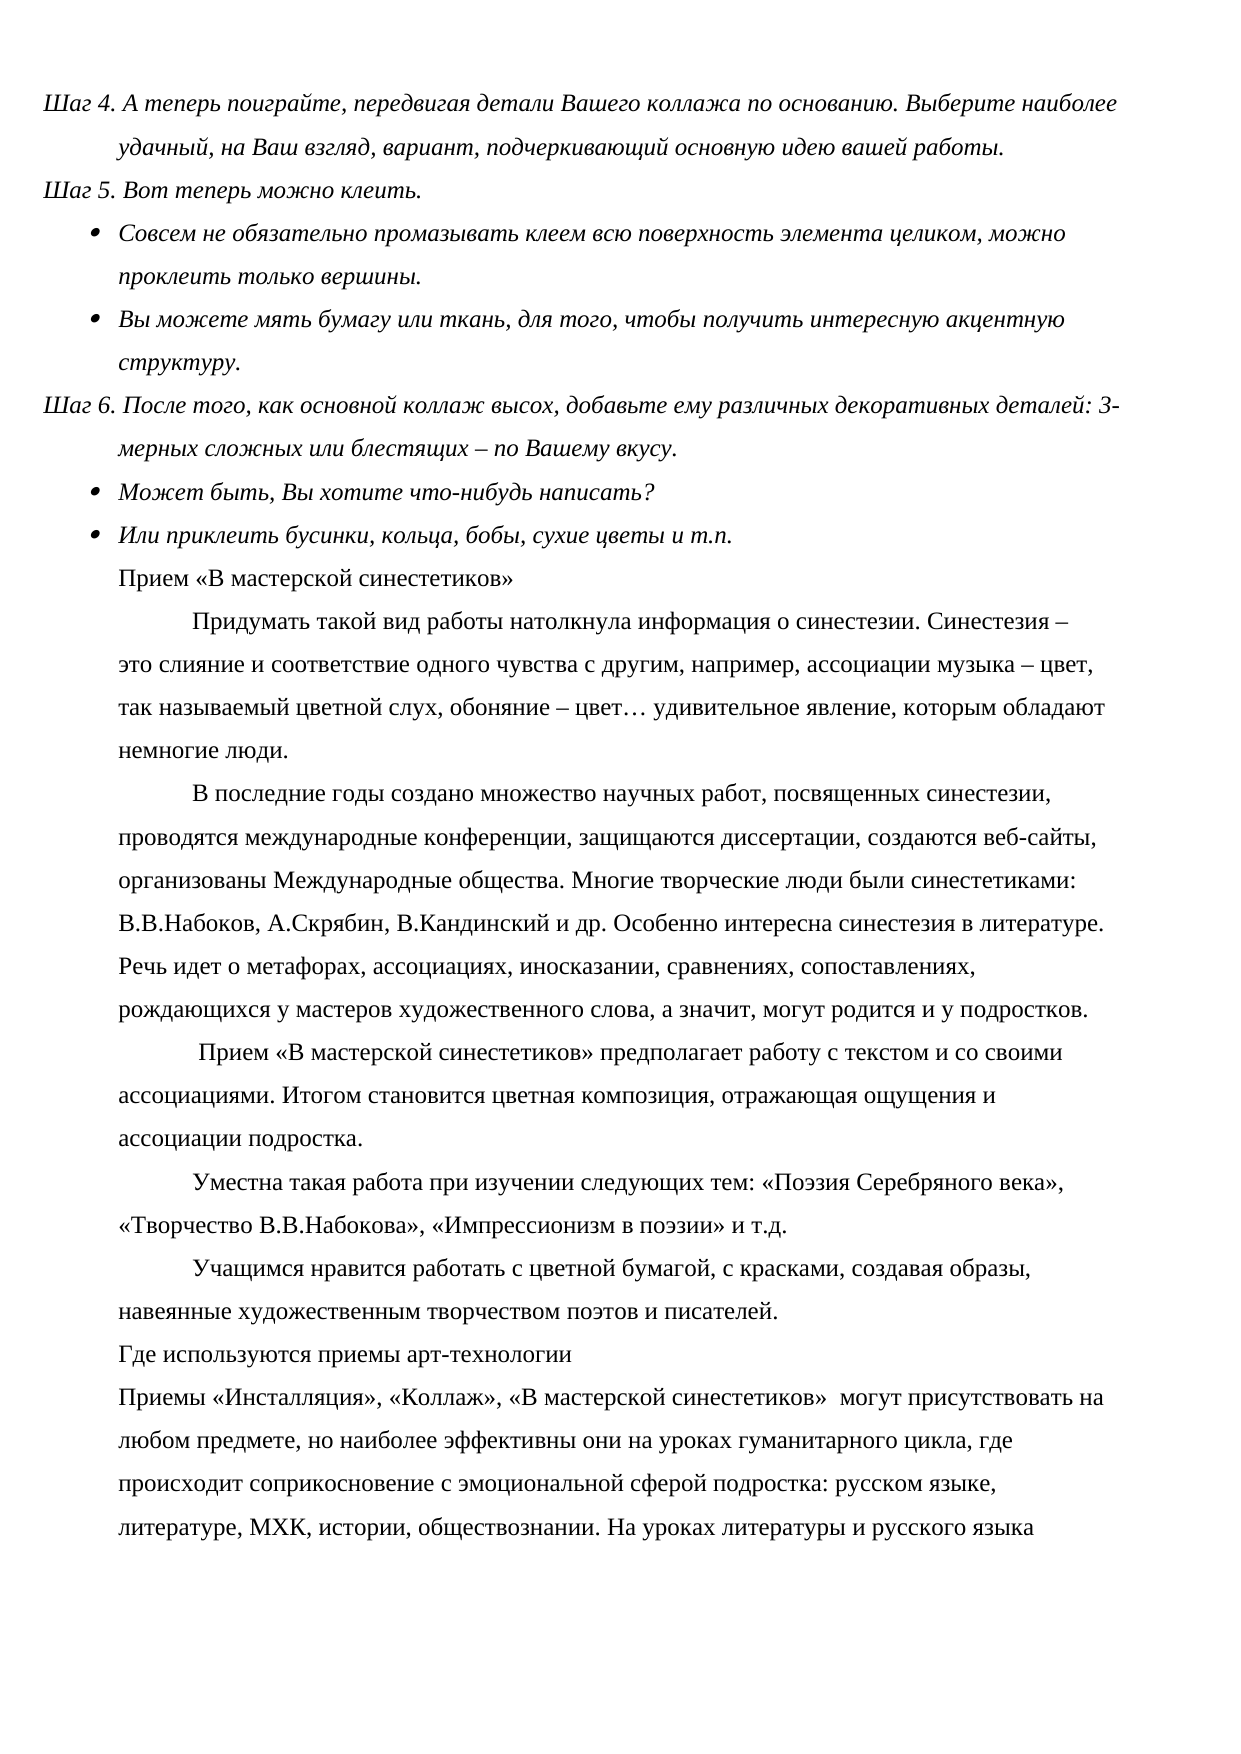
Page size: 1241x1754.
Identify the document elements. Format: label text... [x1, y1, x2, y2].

text Прием «В мастерской синестетиков» [118, 563, 1122, 592]
subtitle Шаг 4. А теперь поиграйте, передвигая детали Вашего коллажа по основанию. Выберите наиболее удачный, на Ваш взгляд, вариант, подчеркивающий основную идею вашей работы. [43, 88, 1122, 160]
list Совсем не обязательно промазывать клеем всю поверхность элемента целиком, можно проклеить только вершины. [89, 218, 1122, 290]
text Придумать такой вид работы натолкнула информация о синестезии. Синестезия – это слияние и соответствие одного чувства с другим, например, ассоциации музыка – цвет, так называемый цветной слух, обоняние – цвет… удивительное явление, которым обладают немногие люди. [118, 606, 1122, 764]
list Может быть, Вы хотите что-нибудь написать? [89, 477, 1122, 505]
text Уместна такая работа при изучении следующих тем: «Поэзия Серебряного века», «Творчество В.В.Набокова», «Импрессионизм в поэзии» и т.д. [118, 1167, 1122, 1238]
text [118, 1382, 1122, 1540]
subtitle Шаг 6. После того, как основной коллаж высох, добавьте ему различных декоративных деталей: 3-мерных сложных или блестящих – по Вашему вкусу. [43, 390, 1122, 462]
list Или приклеить бусинки, кольца, бобы, сухие цветы и т.п. [89, 520, 1122, 548]
list Вы можете мять бумагу или ткань, для того, чтобы получить интересную акцентную структуру. [89, 304, 1122, 376]
text Где используются приемы арт-технологии [118, 1339, 1122, 1368]
text Учащимся нравится работать с цветной бумагой, с красками, создавая образы, навеянные художественным творчеством поэтов и писателей. [118, 1253, 1122, 1325]
text В последние годы создано множество научных работ, посвященных синестезии, проводятся международные конференции, защищаются диссертации, создаются веб-сайты, организованы Международные общества. Многие творческие люди были синестетиками: В.В.Набоков, А.Скрябин, В.Кандинский и др. Особенно интересна синестезия в литературе. Речь идет о метафорах, ассоциациях, иносказании, сравнениях, сопоставлениях, рождающихся у мастеров художественного слова, а значит, могут родится и у подростков. Прием «В мастерской синестетиков» предполагает работу с текстом и со своими ассоциациями. Итогом становится цветная композиция, отражающая ощущения и ассоциации подростка. [118, 778, 1122, 1152]
subtitle Шаг 5. Вот теперь можно клеить. [43, 175, 1122, 203]
